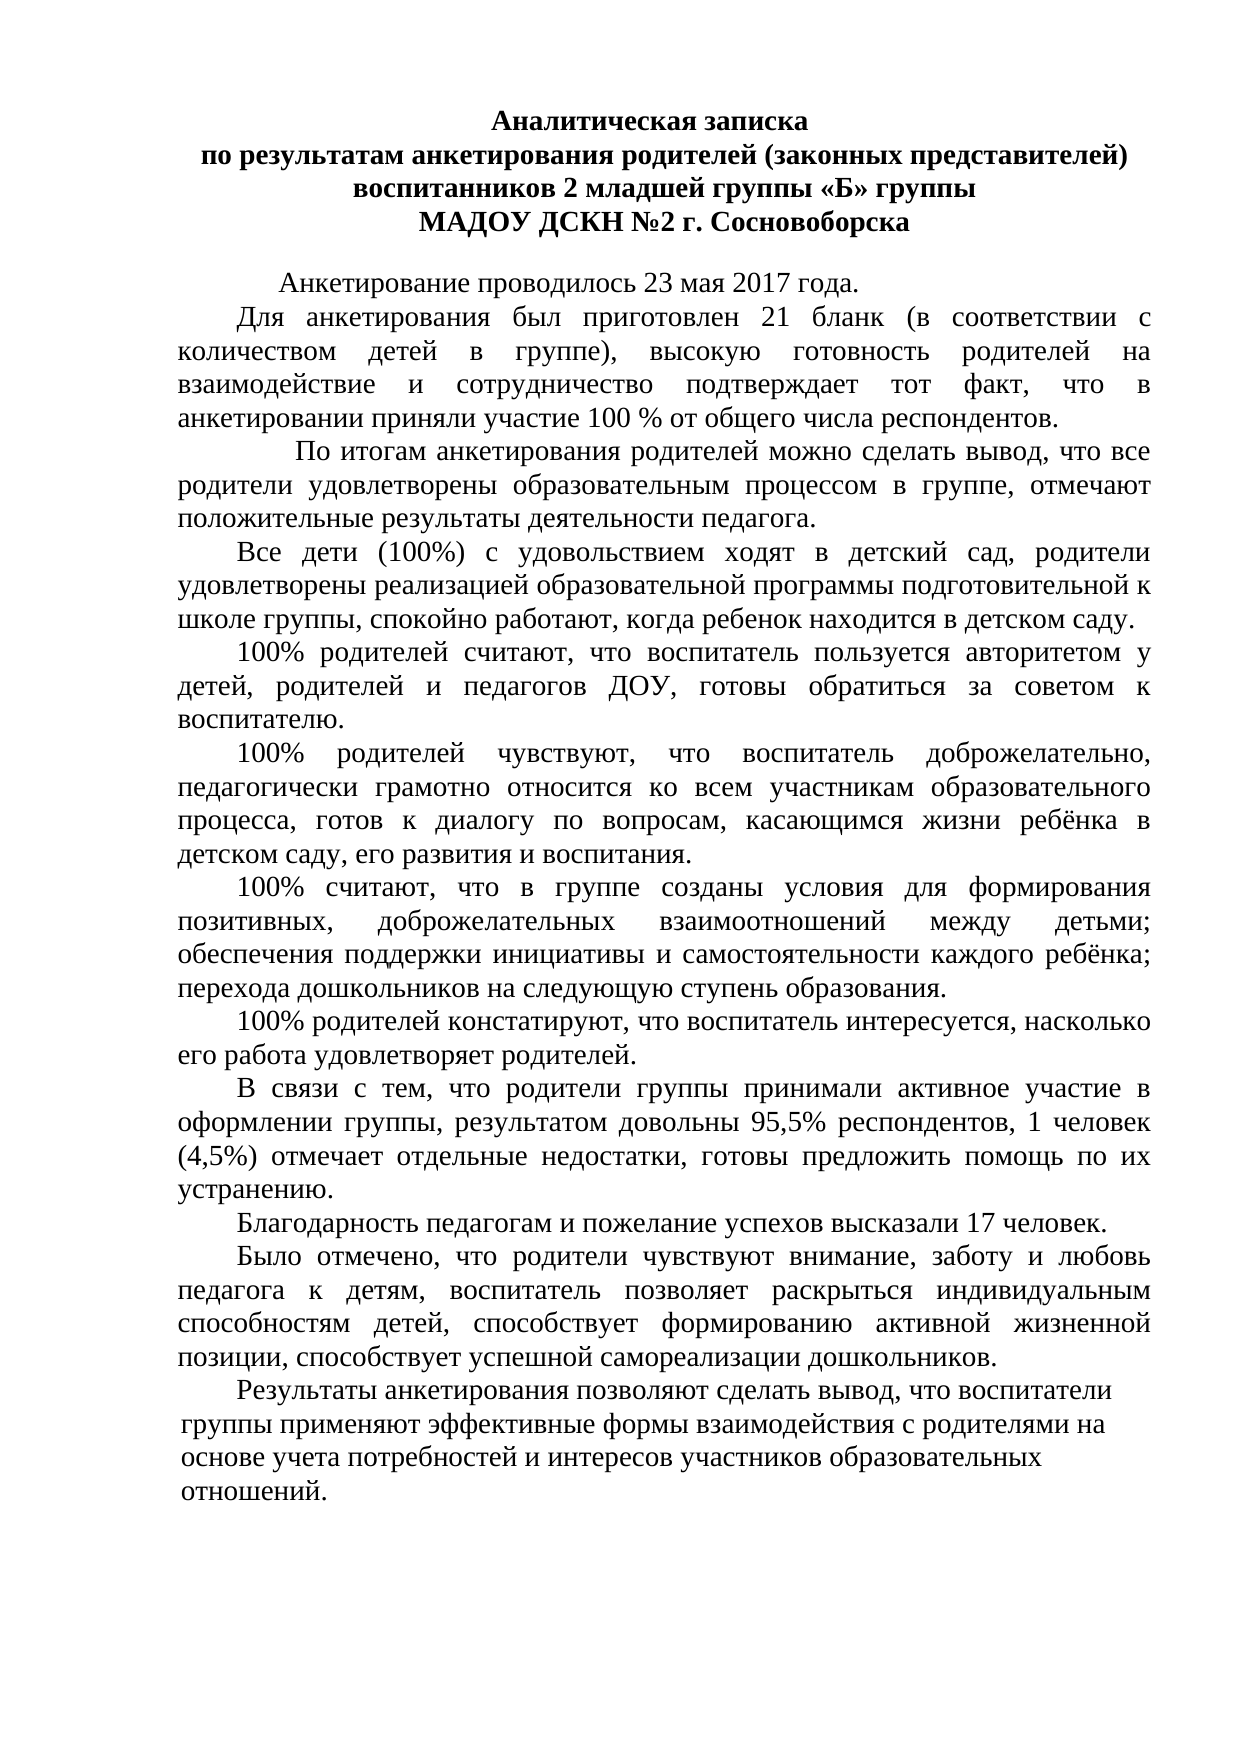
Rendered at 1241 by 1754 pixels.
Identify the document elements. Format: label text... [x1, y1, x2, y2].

text 100% считают, что в группе созданы условия для формирования позитивных, доброжелательных взаимоотношений между детьми; обеспечения поддержки инициативы и самостоятельности каждого ребёнка; перехода дошкольников на следующую ступень образования. [177, 869, 1152, 1003]
text 100% родителей констатируют, что воспитатель интересуется, насколько его работа удовлетворяет родителей. [177, 1003, 1152, 1071]
text 100% родителей считают, что воспитатель пользуется авторитетом у детей, родителей и педагогов ДОУ, готовы обратиться за советом к воспитателю. [177, 634, 1152, 735]
text Было отмечено, что родители чувствуют внимание, заботу и любовь педагога к детям, воспитатель позволяет раскрыться индивидуальным способностям детей, способствует формированию активной жизненной позиции, способствует успешной самореализации дошкольников. [177, 1238, 1152, 1372]
text Аналитическая записка [177, 103, 1152, 137]
text По итогам анкетирования родителей можно сделать вывод, что все родители удовлетворены образовательным процессом в группе, отмечают положительные результаты деятельности педагога. [177, 433, 1152, 534]
text Все дети (100%) с удовольствием ходят в детский сад, родители удовлетворены реализацией образовательной программы подготовительной к школе группы, спокойно работают, когда ребенок находится в детском саду. [177, 534, 1152, 634]
text В связи с тем, что родители группы принимали активное участие в оформлении группы, результатом довольны 95,5% респондентов, 1 человек (4,5%) отмечает отдельные недостатки, готовы предложить помощь по их устранению. [177, 1071, 1152, 1205]
text Результаты анкетирования позволяют сделать вывод, что воспитатели группы применяют эффективные формы взаимодействия с родителями на основе учета потребностей и интересов участников образовательных отношений. [181, 1372, 1152, 1507]
text Благодарность педагогам и пожелание успехов высказали 17 человек. [177, 1205, 1152, 1238]
text Для анкетирования был приготовлен 21 бланк (в соответствии с количеством детей в группе), высокую готовность родителей на взаимодействие и сотрудничество подтверждает тот факт, что в анкетировании приняли участие 100 % от общего числа респондентов. [177, 299, 1152, 433]
text МАДОУ ДСКН №2 г. Сосновоборска [177, 204, 1152, 238]
text 100% родителей чувствуют, что воспитатель доброжелательно, педагогически грамотно относится ко всем участникам образовательного процесса, готов к диалогу по вопросам, касающимся жизни ребёнка в детском саду, его развития и воспитания. [177, 735, 1152, 869]
text Анкетирование проводилось 23 мая 2017 года. [177, 266, 1152, 299]
text по результатам анкетирования родителей (законных представителей) воспитанников 2 младшей группы «Б» группы [177, 137, 1152, 204]
